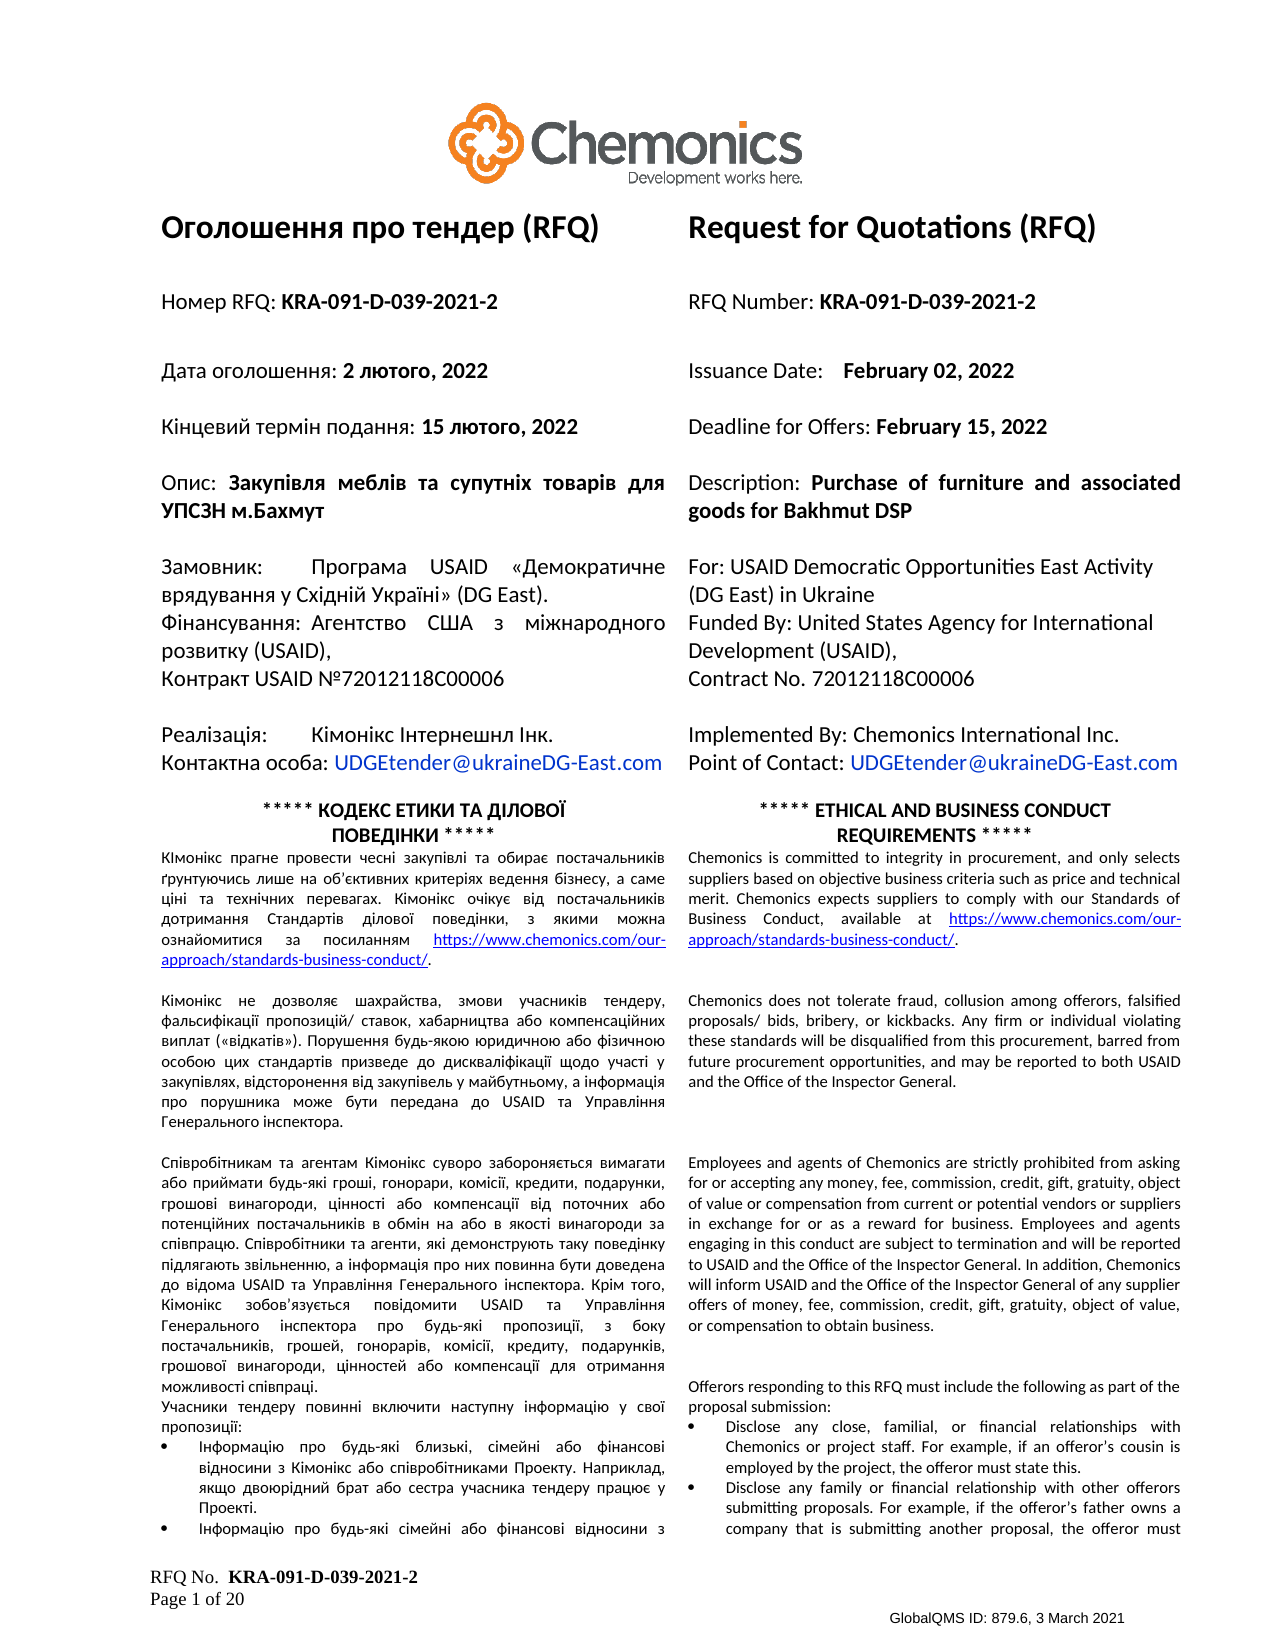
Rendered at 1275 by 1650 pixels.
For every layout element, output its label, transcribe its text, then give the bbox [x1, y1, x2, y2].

table_cell For: USAID Democratic Opportunities East Activity (DG East) in Ukraine [880, 553, 1192, 608]
table_cell Опис: Закупівля меблів та супутніх товарів для УПСЗН м.Бахмут [150, 468, 677, 552]
table_cell Implemented By: Chemonics International Inc. Point of Contact: UDGEtender@ukraineDG-East.com [677, 721, 1192, 797]
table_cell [677, 797, 1192, 1538]
picture [423, 70, 827, 218]
table_cell Deadline for Offers: February 15, 2022 [677, 412, 1192, 468]
table_cell Дата оголошення: 2 лютого, 2022 [150, 356, 677, 412]
table_cell Funded By: United States Agency for International Development (USAID), Contract No. 72012118С00006 [677, 609, 1192, 721]
table_cell Номер RFQ: KRA-091-D-039-2021-2 [150, 288, 677, 356]
table_cell RFQ Number: KRA-091-D-039-2021-2 [677, 288, 1192, 356]
table_header Оголошення про тендер (RFQ) [150, 206, 677, 287]
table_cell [150, 797, 677, 1538]
table_cell Кінцевий термін подання: 15 лютого, 2022 [150, 412, 677, 468]
table_header Request for Quotations (RFQ) [677, 206, 1192, 287]
table_cell Description: Purchase of furniture and associated goods for Bakhmut DSP [677, 468, 1192, 552]
table_cell Фінансування: Агентство США з міжнародного розвитку (USAID), Контракт USAID №72012118С00006 [150, 609, 677, 721]
table_cell Реалізація: Кімонікс Інтернешнл Інк. Контактна особа: UDGEtender@ukraineDG-East.com [150, 721, 677, 797]
table_cell Issuance Date: February 02, 2022 [677, 356, 1192, 412]
table_cell Замовник: Програма USAID «Демократичне врядування у Східній Україні» (DG East). [150, 553, 677, 608]
